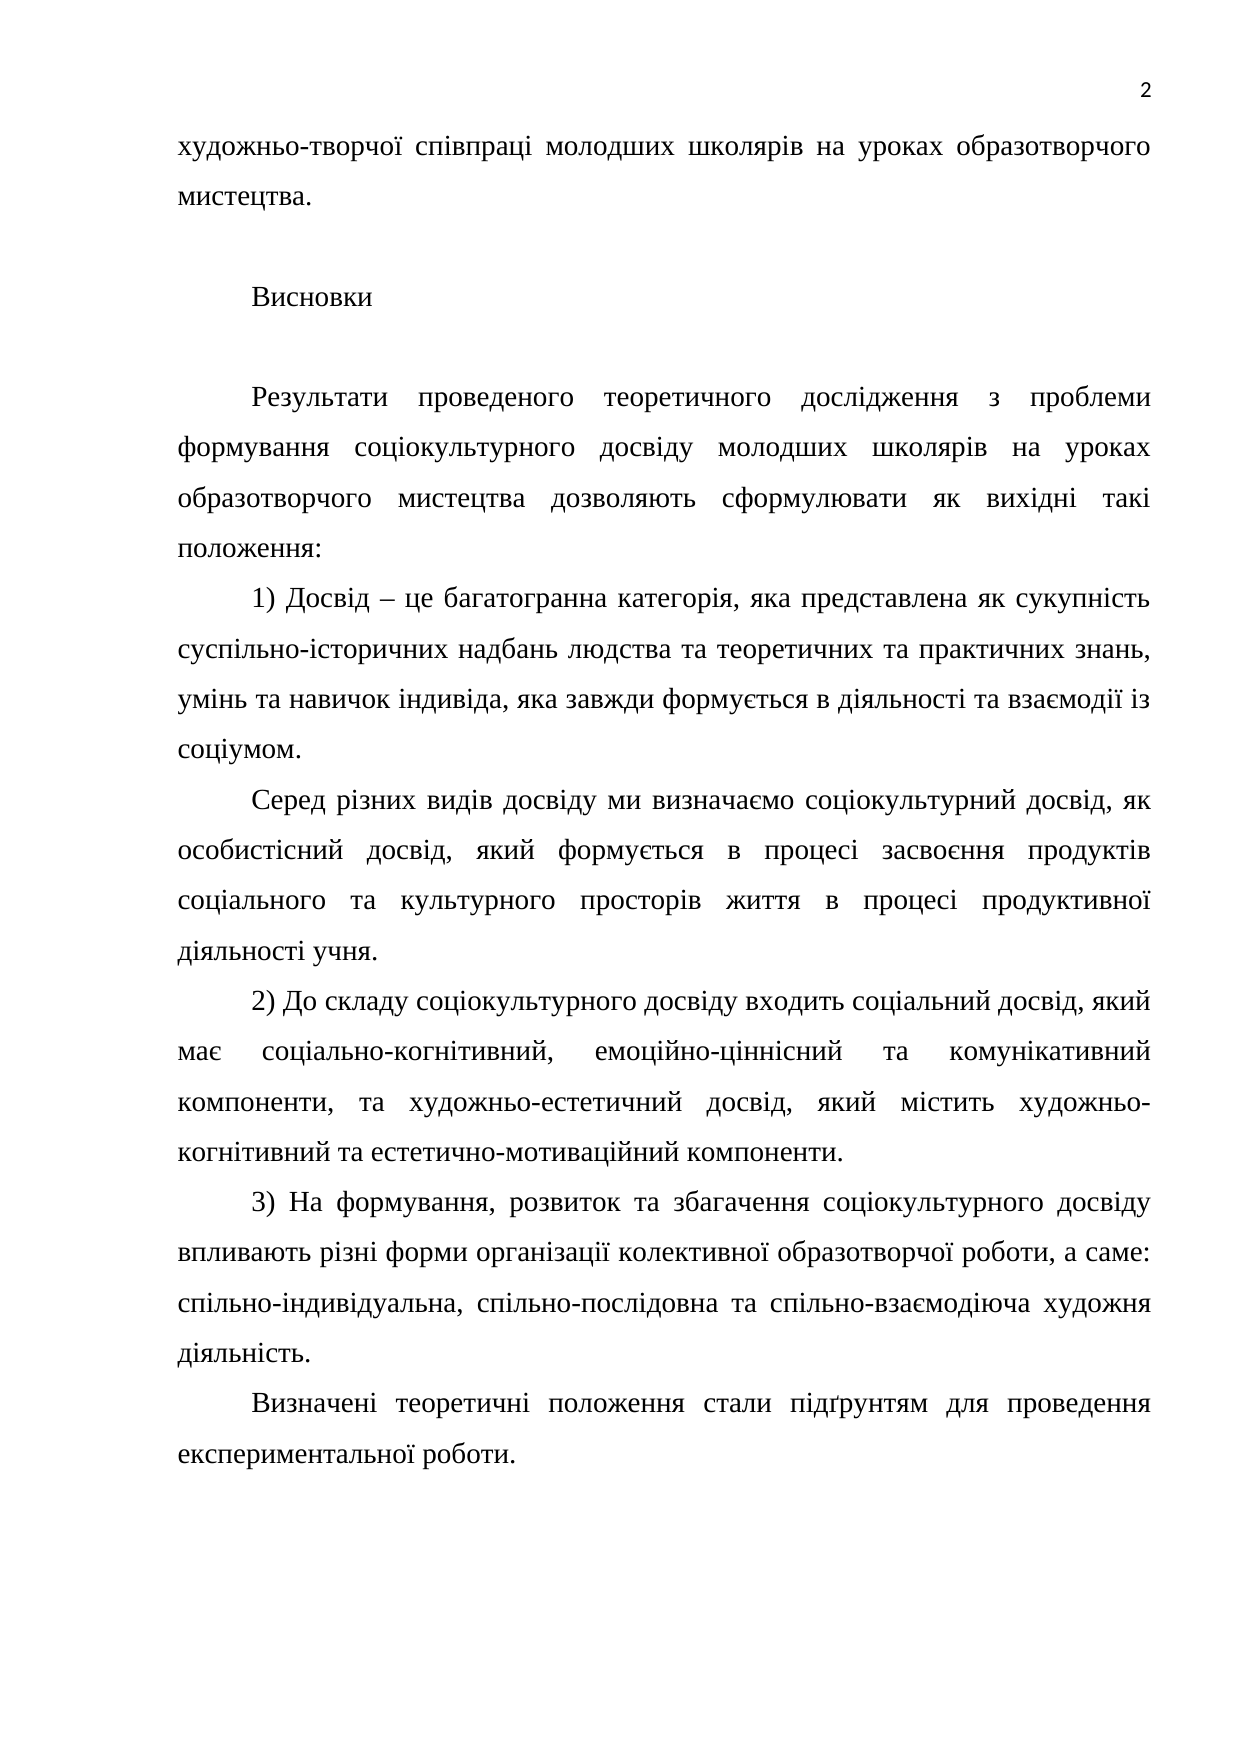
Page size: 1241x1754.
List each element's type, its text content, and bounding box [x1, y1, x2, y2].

text 2) До складу соціокультурного досвіду входить соціальний досвід, який має соціально-когнітивний, емоційно-ціннісний та комунікативний компоненти, та художньо-естетичний досвід, який містить художньо-когнітивний та естетично-мотиваційний компоненти. [177, 983, 1152, 1167]
text Визначені теоретичні положення стали підґрунтям для проведення експериментальної роботи. [177, 1386, 1152, 1469]
text Серед різних видів досвіду ми визначаємо соціокультурний досвід, як особистісний досвід, який формується в процесі засвоєння продуктів соціального та культурного просторів життя в процесі продуктивної діяльності учня. [177, 782, 1152, 966]
text Висновки [177, 279, 1152, 312]
text 1) Досвід – це багатогранна категорія, яка представлена як сукупність суспільно-історичних надбань людства та теоретичних та практичних знань, умінь та навичок індивіда, яка завжди формується в діяльності та взаємодії із соціумом. [177, 581, 1152, 765]
text Результати проведеного теоретичного дослідження з проблеми формування соціокультурного досвіду молодших школярів на уроках образотворчого мистецтва дозволяють сформулювати як вихідні такі положення: [177, 379, 1152, 564]
text 3) На формування, розвиток та збагачення соціокультурного досвіду впливають різні форми організації колективної образотворчої роботи, а саме: спільно-індивідуальна, спільно-послідовна та спільно-взаємодіюча художня діяльність. [177, 1184, 1152, 1369]
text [177, 128, 1152, 212]
